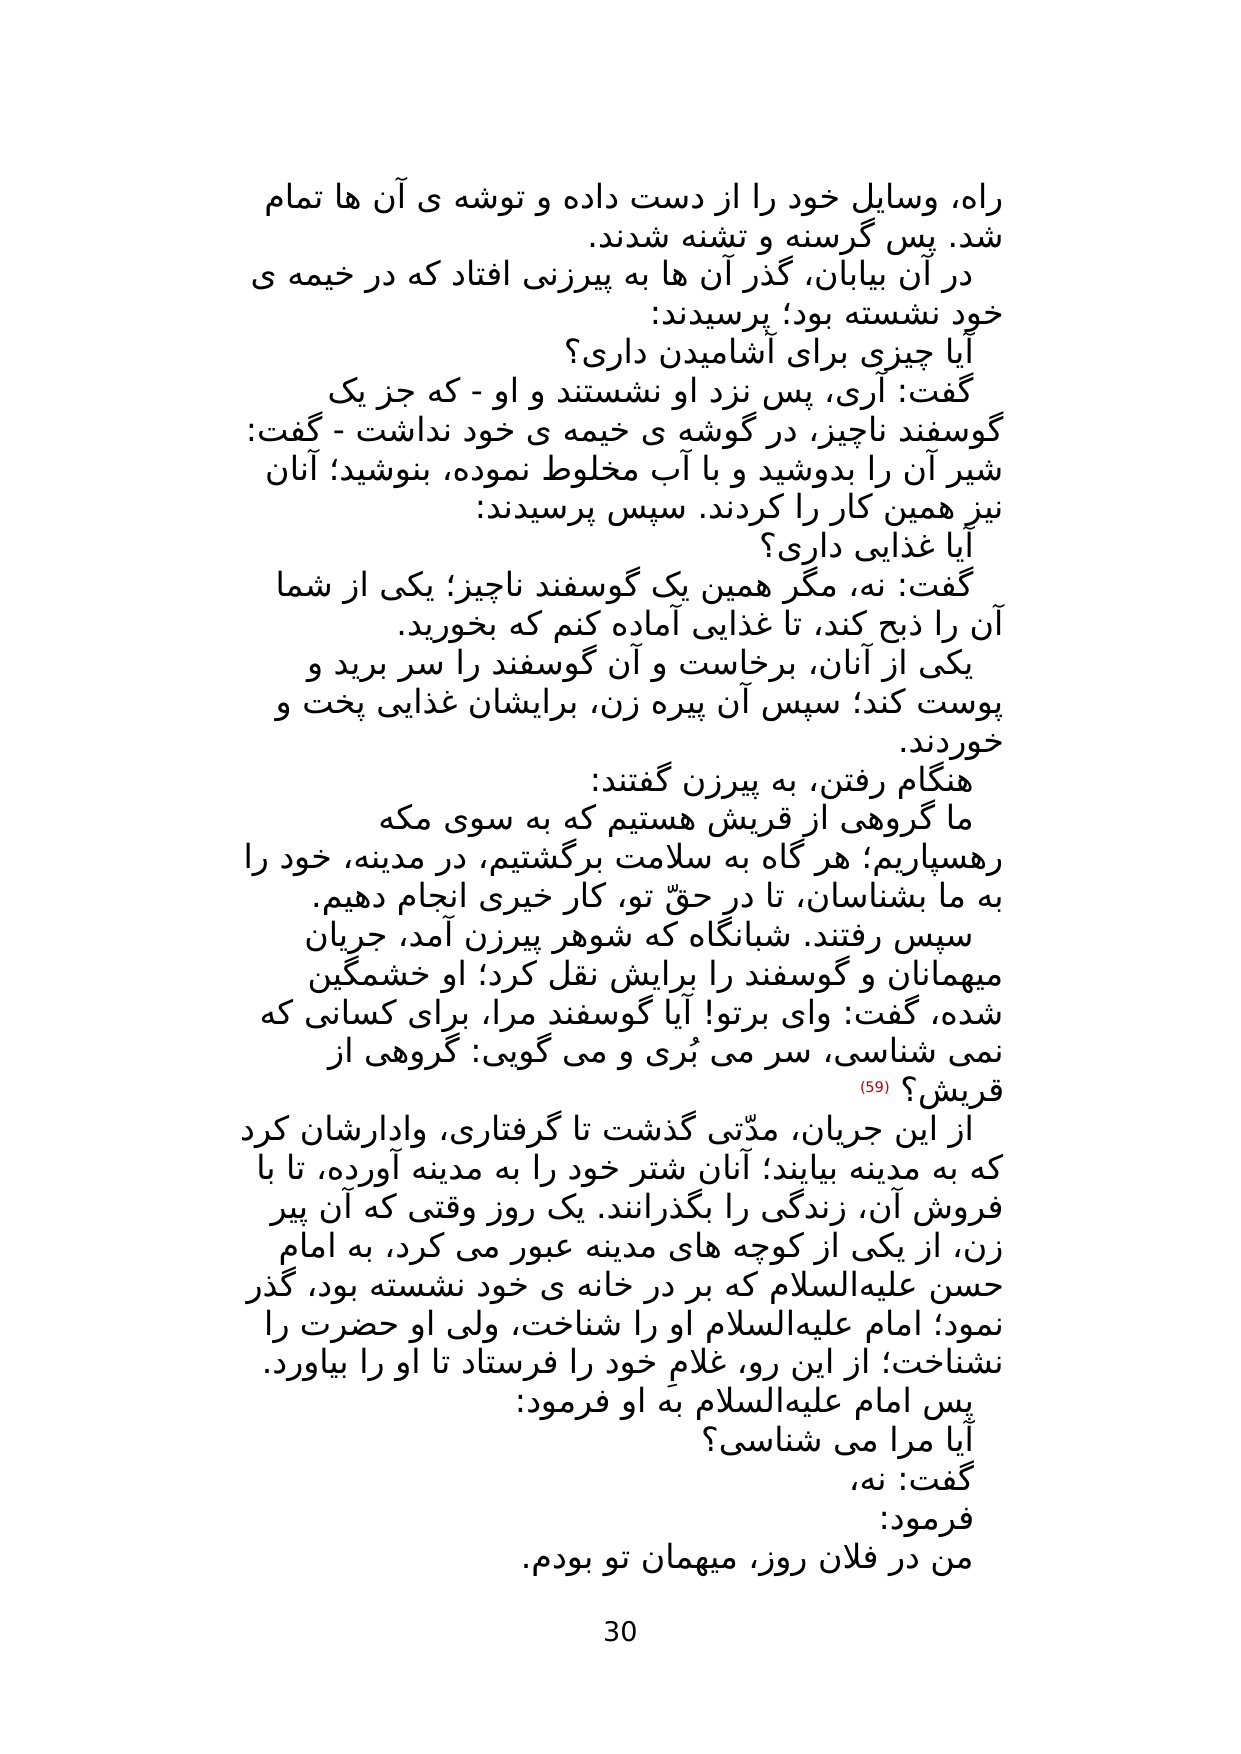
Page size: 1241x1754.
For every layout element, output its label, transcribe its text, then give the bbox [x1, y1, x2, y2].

text گفت: نه، مگر همین یک گوسفند ناچیز؛ یکی از شما آن را ذبح کند، تا غذایی آماده کنم که بخورید. [236, 566, 1004, 643]
text یکی از آنان، برخاست و آن گوسفند را سر برید و پوست کند؛ سپس آن پیره زن، برایشان غذایی پخت و خوردند. [236, 643, 1004, 760]
text من در فلان روز، میهمان تو بودم. [236, 1537, 1004, 1576]
text در آن بیابان، گذر آن ها به پیرزنی افتاد که در خیمه ی خود نشسته بود؛ پرسیدند: [236, 255, 1004, 333]
text آیا مرا می شناسی؟ [236, 1421, 1004, 1459]
text گفت: نه، [236, 1459, 1004, 1498]
text گفت: آری، پس نزد او نشستند و او - که جز یک گوسفند ناچیز، در گوشه ی خیمه ی خود نداشت - گفت: شیر آن را بدوشید و با آب مخلوط نموده، بنوشید؛ آنان نیز همین کار را کردند. سپس پرسیدند: [236, 371, 1004, 527]
text ما گروهی از قریش هستیم که به سوی مکه رهسپاریم؛ هر گاه به سلامت برگشتیم، در مدینه، خود را به ما بشناسان، تا در حقّ تو، کار خیری انجام دهیم. [236, 799, 1004, 915]
text از این جریان، مدّتی گذشت تا گرفتاری، وادارشان کرد که به مدینه بیایند؛ آنان شتر خود را به مدینه آورده، تا با فروش آن، زندگی را بگذرانند. یک روز وقتی که آن پیر زن، از یکی از کوچه های مدینه عبور می کرد، به امام حسن علیه‌السلام که بر در خانه ی خود نشسته بود، گذر نمود؛ امام علیه‌السلام او را شناخت، ولی او حضرت را نشناخت؛ از این رو، غلامِ خود را فرستاد تا او را بیاورد. [236, 1110, 1004, 1382]
text آیا چیزی برای آشامیدن داری؟ [236, 333, 1004, 371]
text آیا غذایی داری؟ [236, 527, 1004, 566]
text فرمود: [236, 1498, 1004, 1537]
text پس امام علیه‌السلام به او فرمود: [236, 1382, 1004, 1421]
text سپس رفتند. شبانگاه که شوهر پیرزن آمد، جریان میهمانان و گوسفند را برایش نقل کرد؛ او خشمگین شده، گفت: وای برتو! آیا گوسفند مرا، برای کسانی که نمی شناسی، سر می بُری و می گویی: گروهی از قریش؟ (59) [236, 915, 1004, 1110]
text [236, 177, 1004, 255]
text هنگام رفتن، به پیرزن گفتند: [236, 760, 1004, 799]
